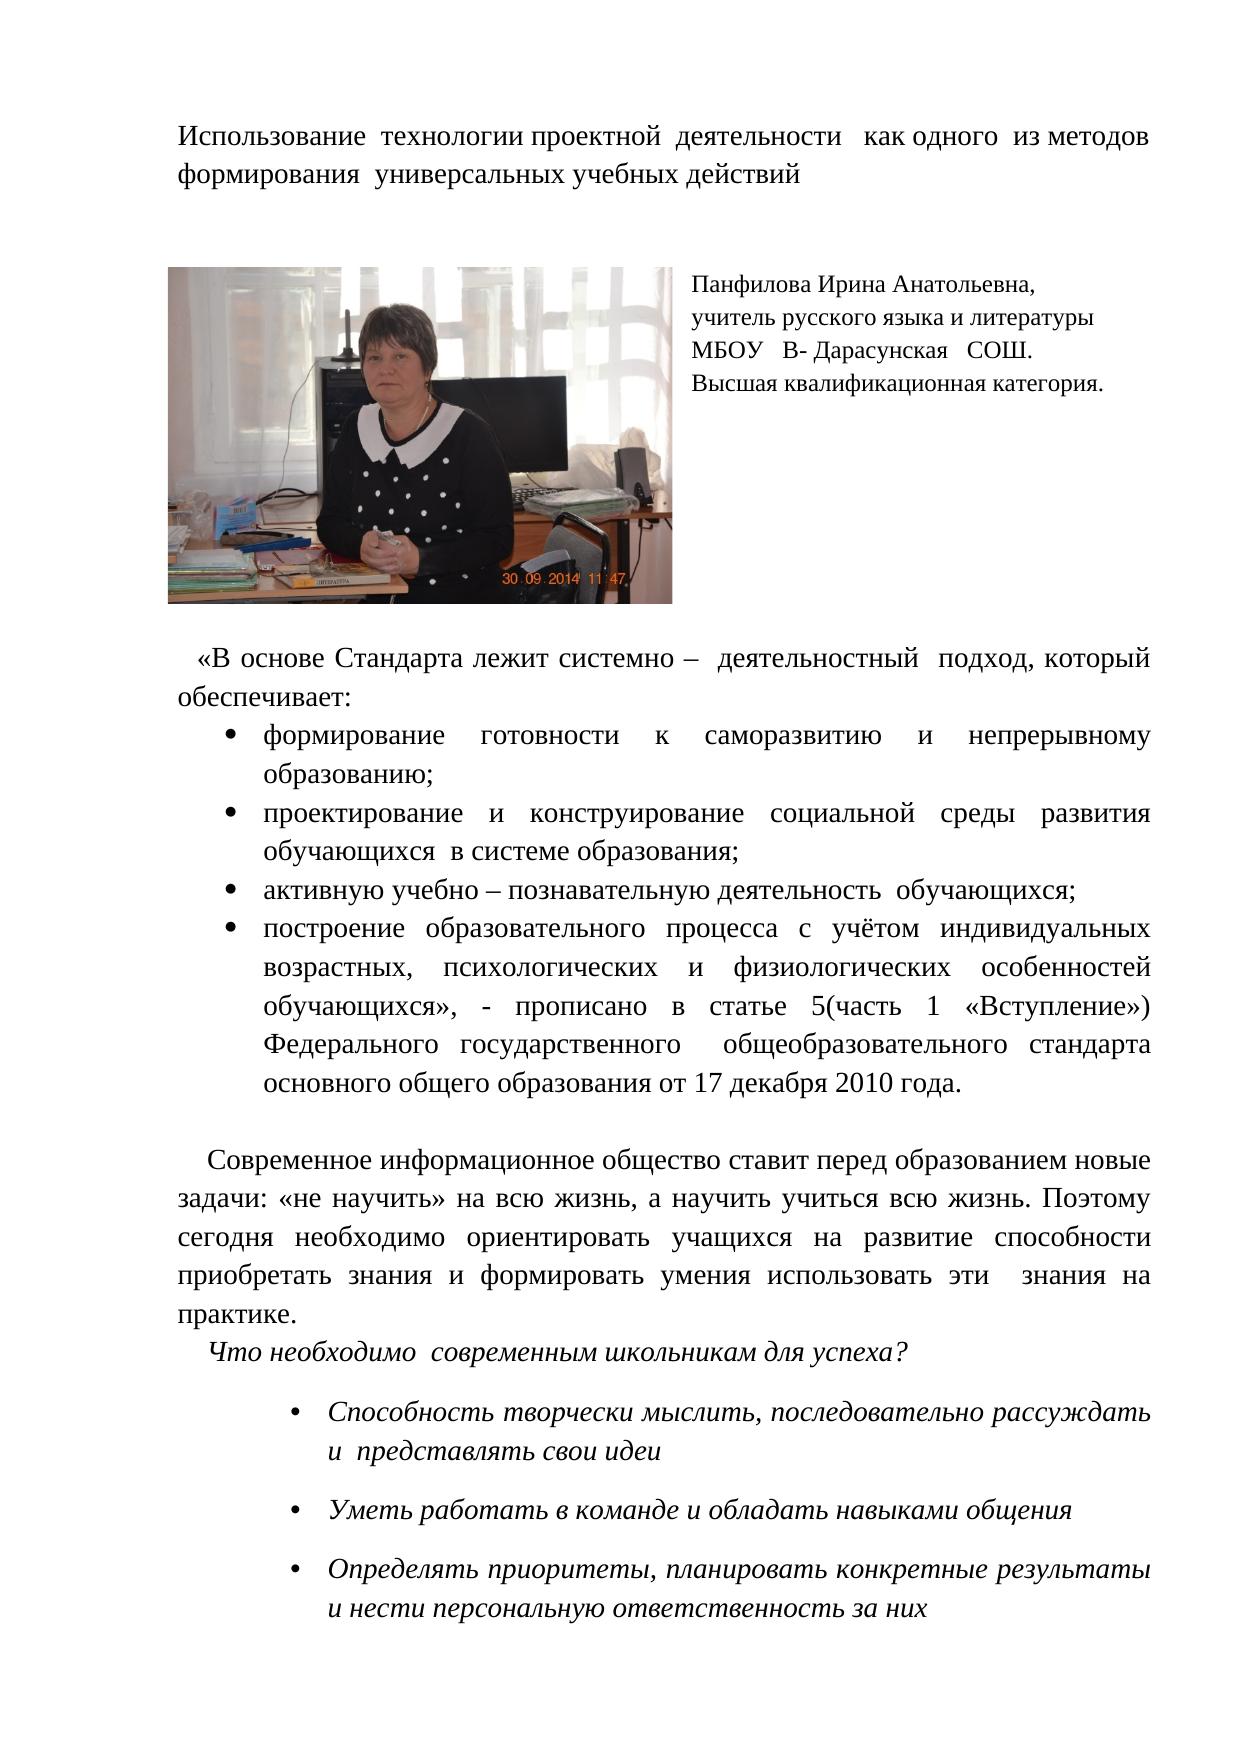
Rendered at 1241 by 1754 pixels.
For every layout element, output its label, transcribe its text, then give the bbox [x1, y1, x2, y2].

text МБОУ В- Дарасунская СОШ. [673, 335, 1152, 364]
list формирование готовности к саморазвитию и непрерывному образованию; [226, 717, 1152, 790]
list активную учебно – познавательную деятельность обучающихся; [226, 872, 1152, 906]
list проектирование и конструирование социальной среды развития обучающихся в системе образования; [226, 795, 1152, 867]
text Панфилова Ирина Анатольевна, [673, 269, 1152, 298]
list построение образовательного процесса с учётом индивидуальных возрастных, психологических и физиологических особенностей обучающихся», - прописано в статье 5(часть 1 «Вступление») Федерального государственного общеобразовательного стандарта основного общего образования от 17 декабря 2010 года. [226, 911, 1152, 1098]
text Что необходимо современным школьникам для успеха? [177, 1334, 1152, 1368]
text учитель русского языка и литературы [673, 302, 1152, 331]
text Современное информационное общество ставит перед образованием новые задачи: «не научить» на всю жизнь, а научить учиться всю жизнь. Поэтому сегодня необходимо ориентировать учащихся на развитие способности приобретать знания и формировать умения использовать эти знания на практике. [177, 1142, 1152, 1329]
text Высшая квалификационная категория. [673, 368, 1152, 397]
list Способность творчески мыслить, последовательно рассуждать и представлять свои идеи [290, 1394, 1152, 1466]
picture [167, 267, 673, 604]
text Использование технологии проектной деятельности как одного из методов формирования универсальных учебных действий [177, 118, 1152, 190]
list Уметь работать в команде и обладать навыками общения [290, 1492, 1152, 1526]
list Определять приоритеты, планировать конкретные результаты и нести персональную ответственность за них [290, 1551, 1152, 1624]
text «В основе Стандарта лежит системно – деятельностный подход, который обеспечивает: [177, 640, 1152, 712]
